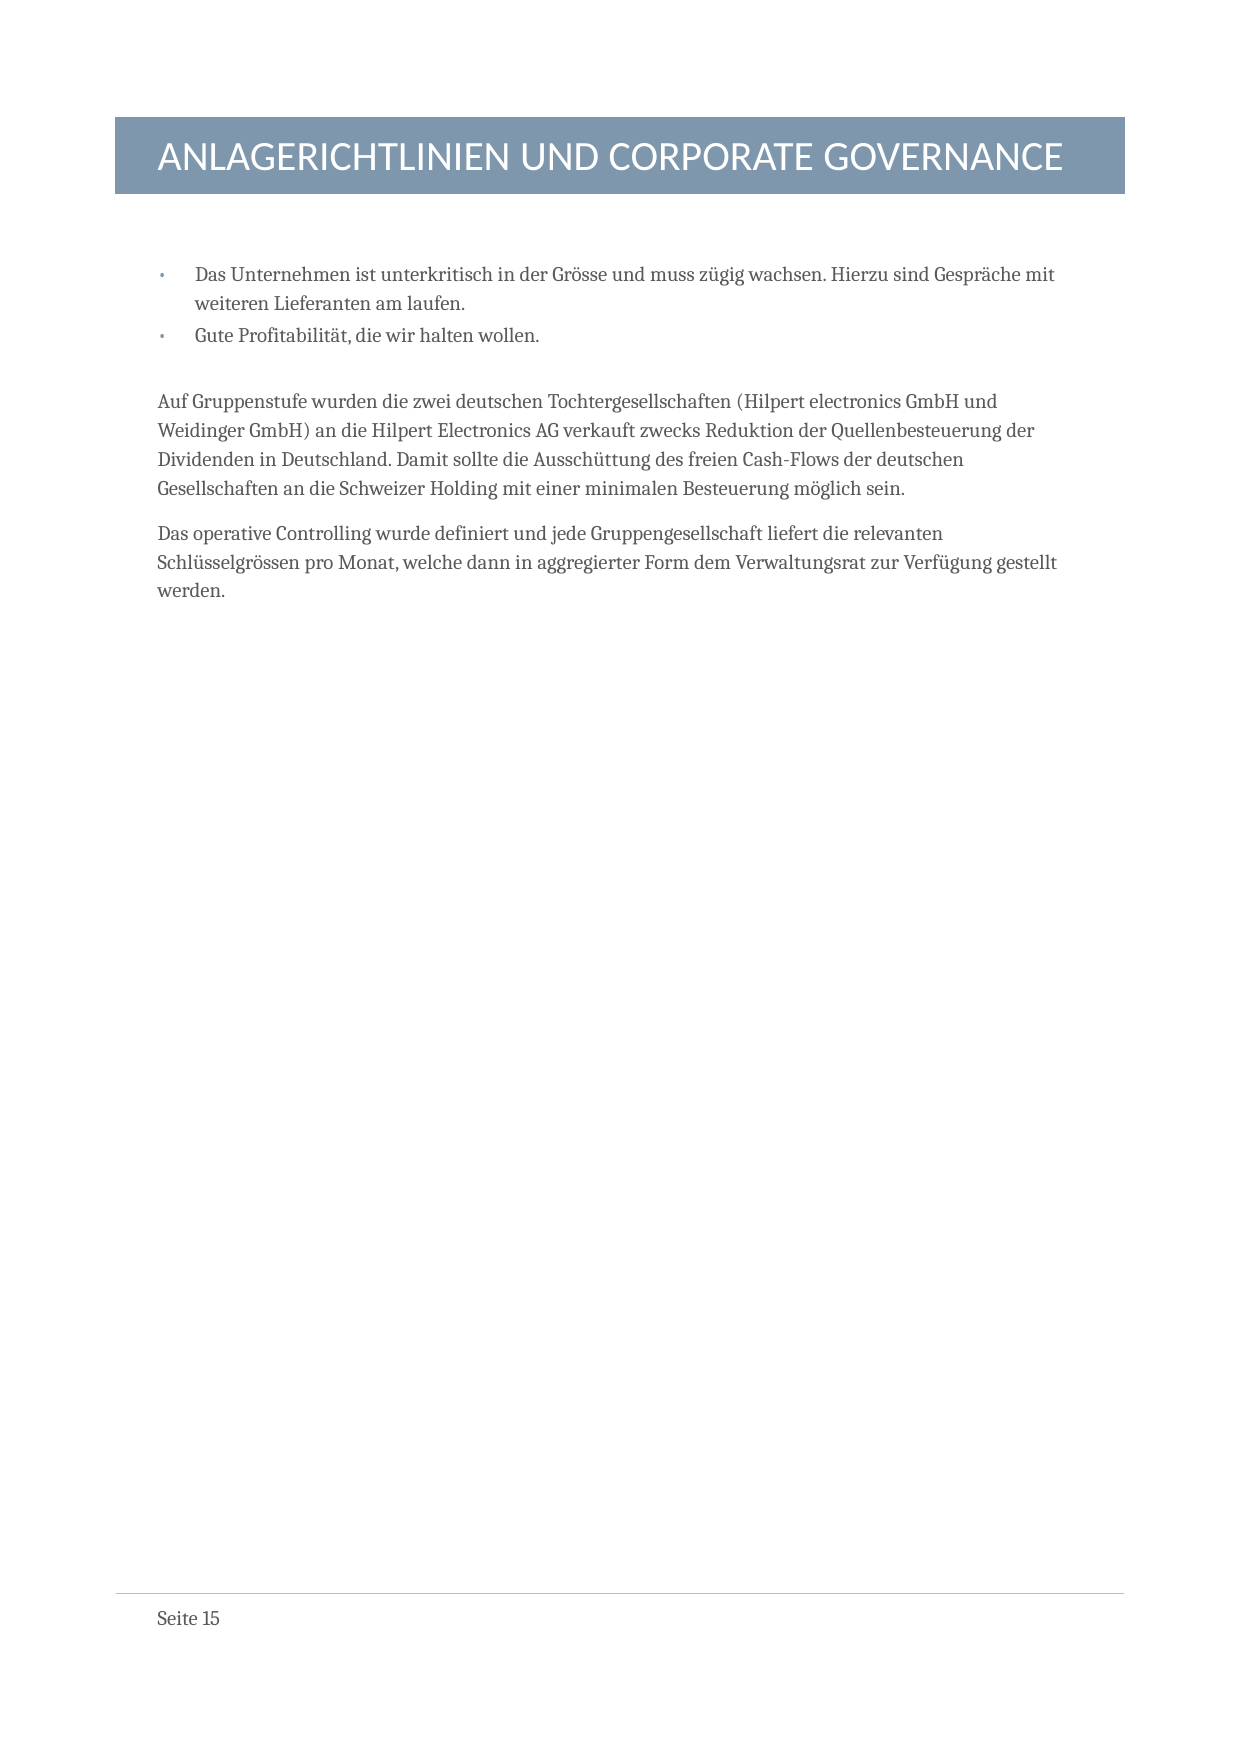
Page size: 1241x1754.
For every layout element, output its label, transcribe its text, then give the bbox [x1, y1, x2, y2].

list Das Unternehmen ist unterkritisch in der Grösse und muss zügig wachsen. Hierzu sind Gespräche mit weiteren Lieferanten am laufen. [157, 262, 1083, 315]
list Gute Profitabilität, die wir halten wollen. [157, 324, 1083, 348]
text Auf Gruppenstufe wurden die zwei deutschen Tochtergesellschaften (Hilpert electronics GmbH und Weidinger GmbH) an die Hilpert Electronics AG verkauft zwecks Reduktion der Quellenbesteuerung der Dividenden in Deutschland. Damit sollte die Ausschüttung des freien Cash-Flows der deutschen Gesellschaften an die Schweizer Holding mit einer minimalen Besteuerung möglich sein. [157, 390, 1083, 500]
text Das operative Controlling wurde definiert und jede Gruppengesellschaft liefert die relevanten Schlüsselgrössen pro Monat, welche dann in aggregierter Form dem Verwaltungsrat zur Verfügung gestellt werden. [157, 522, 1083, 603]
